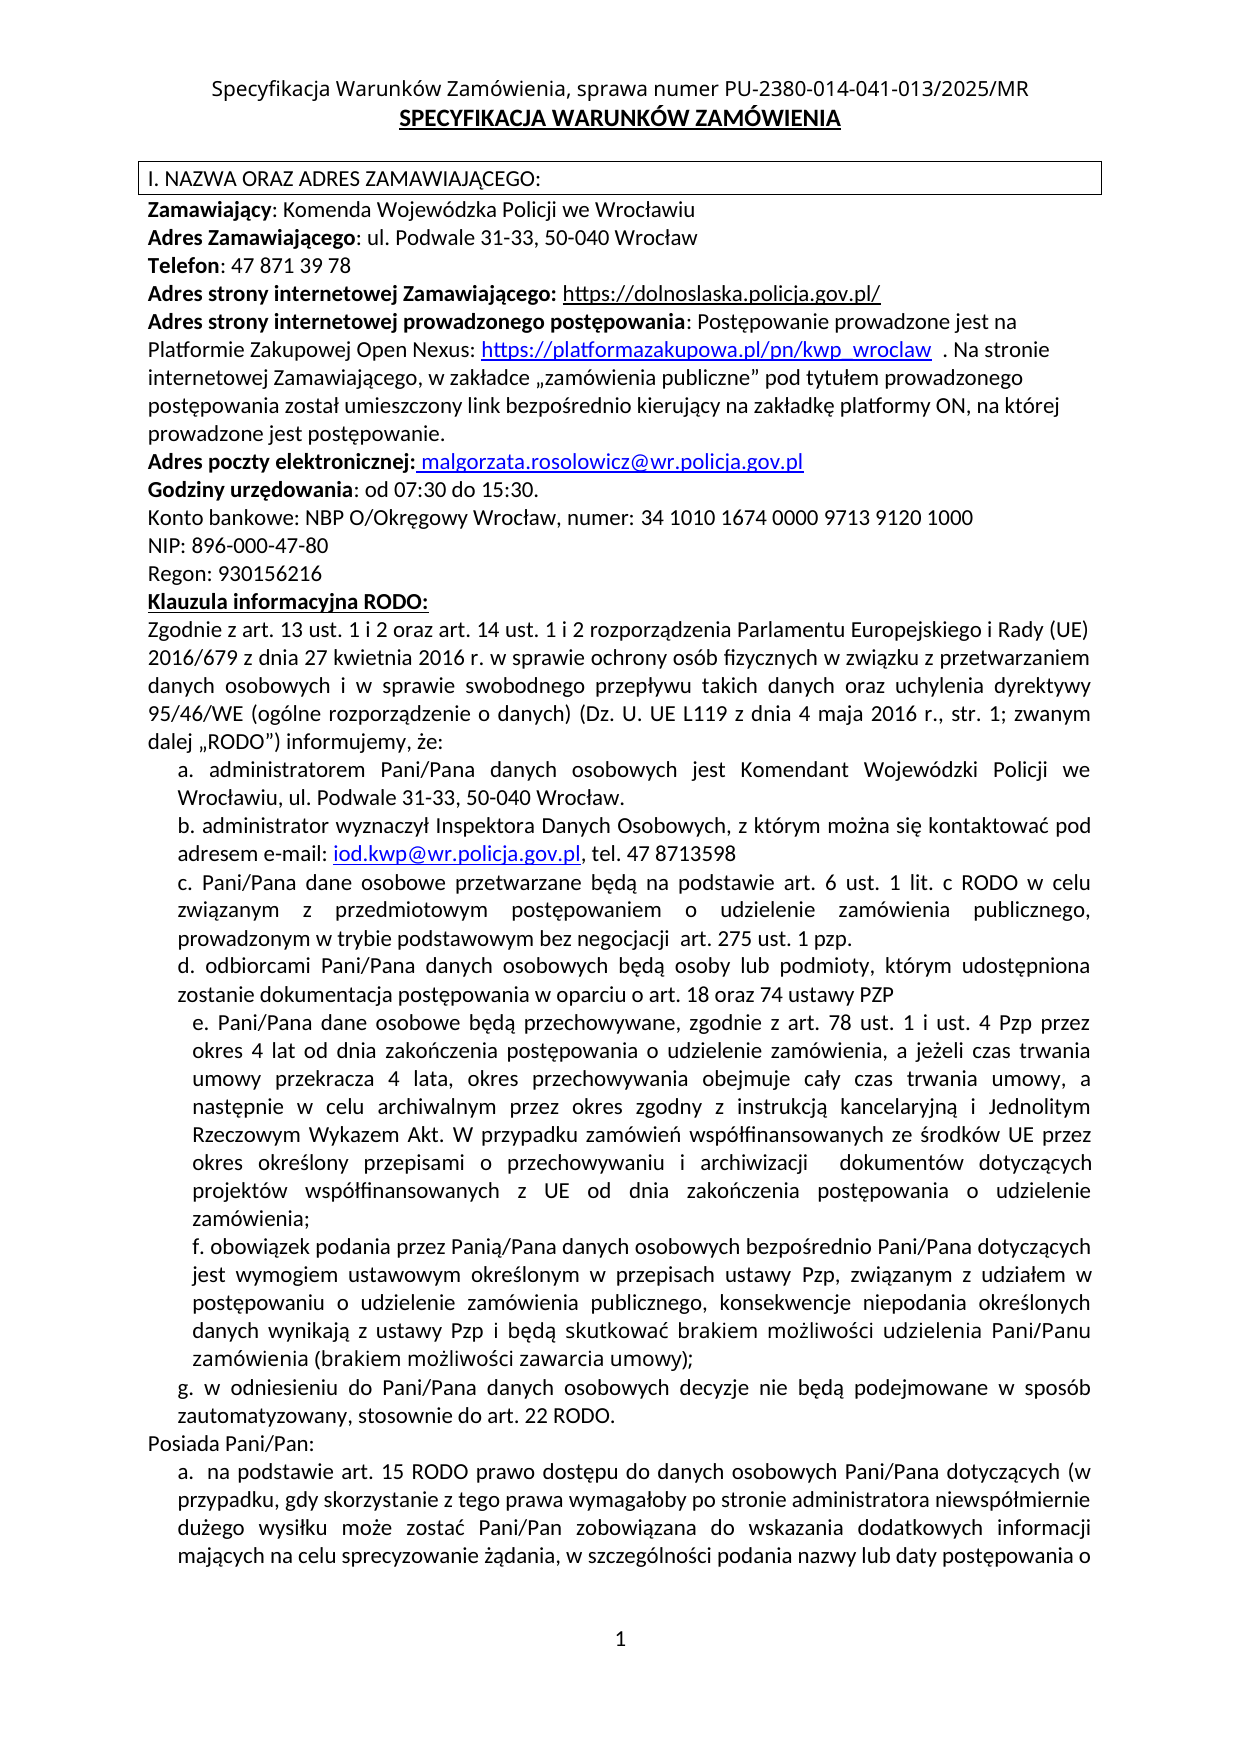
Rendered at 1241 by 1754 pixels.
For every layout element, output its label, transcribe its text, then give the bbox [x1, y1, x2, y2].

text Zgodnie z art. 13 ust. 1 i 2 oraz art. 14 ust. 1 i 2 rozporządzenia Parlamentu Europejskiego i Rady (UE) 2016/679 z dnia 27 kwietnia 2016 r. w sprawie ochrony osób fizycznych w związku z przetwarzaniem danych osobowych i w sprawie swobodnego przepływu takich danych oraz uchylenia dyrektywy 95/46/WE (ogólne rozporządzenie o danych) (Dz. U. UE L119 z dnia 4 maja 2016 r., str. 1; zwanym dalej „RODO”) informujemy, że: [148, 615, 1092, 756]
text c. Pani/Pana dane osobowe przetwarzane będą na podstawie art. 6 ust. 1 lit. c RODO w celu związanym z przedmiotowym postępowaniem o udzielenie zamówienia publicznego, prowadzonym w trybie podstawowym bez negocjacji art. 275 ust. 1 pzp. [177, 868, 1092, 952]
text Adres strony internetowej Zamawiającego: https://dolnoslaska.policja.gov.pl/ [148, 279, 1092, 307]
text Adres Zamawiającego: ul. Podwale 31-33, 50-040 Wrocław [148, 223, 1092, 251]
text Konto bankowe: NBP O/Okręgowy Wrocław, numer: 34 1010 1674 0000 9713 9120 1000 [148, 503, 1092, 531]
list e. Pani/Pana dane osobowe będą przechowywane, zgodnie z art. 78 ust. 1 i ust. 4 Pzp przez okres 4 lat od dnia zakończenia postępowania o udzielenie zamówienia, a jeżeli czas trwania umowy przekracza 4 lata, okres przechowywania obejmuje cały czas trwania umowy, a następnie w celu archiwalnym przez okres zgodny z instrukcją kancelaryjną i Jednolitym Rzeczowym Wykazem Akt. W przypadku zamówień współfinansowanych ze środków UE przez okres określony przepisami o przechowywaniu i archiwizacji dokumentów dotyczących projektów współfinansowanych z UE od dnia zakończenia postępowania o udzielenie zamówienia; [192, 1008, 1092, 1232]
text Godziny urzędowania: od 07:30 do 15:30. [148, 475, 1092, 503]
text Regon: 930156216 [148, 559, 1092, 587]
text d. odbiorcami Pani/Pana danych osobowych będą osoby lub podmioty, którym udostępniona zostanie dokumentacja postępowania w oparciu o art. 18 oraz 74 ustawy PZP [177, 952, 1092, 1008]
text Telefon: 47 871 39 78 [148, 251, 1092, 279]
text Adres strony internetowej prowadzonego postępowania: Postępowanie prowadzone jest na Platformie Zakupowej Open Nexus: https://platformazakupowa.pl/pn/kwp_wroclaw . Na stronie internetowej Zamawiającego, w zakładce „zamówienia publiczne” pod tytułem prowadzonego postępowania został umieszczony link bezpośrednio kierujący na zakładkę platformy ON, na której prowadzone jest postępowanie. [148, 307, 1092, 447]
text b. administrator wyznaczył Inspektora Danych Osobowych, z którym można się kontaktować pod adresem e-mail: iod.kwp@wr.policja.gov.pl, tel. 47 8713598 [177, 812, 1092, 868]
list f. obowiązek podania przez Panią/Pana danych osobowych bezpośrednio Pani/Pana dotyczących jest wymogiem ustawowym określonym w przepisach ustawy Pzp, związanym z udziałem w postępowaniu o udzielenie zamówienia publicznego, konsekwencje niepodania określonych danych wynikają z ustawy Pzp i będą skutkować brakiem możliwości udzielenia Pani/Panu zamówienia (brakiem możliwości zawarcia umowy); [192, 1232, 1092, 1373]
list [177, 1457, 1092, 1569]
text SPECYFIKACJA WARUNKÓW ZAMÓWIENIA [148, 102, 1092, 133]
text a. administratorem Pani/Pana danych osobowych jest Komendant Wojewódzki Policji we Wrocławiu, ul. Podwale 31-33, 50-040 Wrocław. [177, 756, 1092, 812]
text I. NAZWA ORAZ ADRES ZAMAWIAJĄCEGO: [139, 162, 1101, 194]
text g. w odniesieniu do Pani/Pana danych osobowych decyzje nie będą podejmowane w sposób zautomatyzowany, stosownie do art. 22 RODO. [177, 1373, 1092, 1429]
text NIP: 896-000-47-80 [148, 531, 1092, 559]
text Adres poczty elektronicznej: malgorzata.rosolowicz@wr.policja.gov.pl [148, 447, 1092, 475]
text Klauzula informacyjna RODO: [148, 587, 1092, 615]
text Zamawiający: Komenda Wojewódzka Policji we Wrocławiu [148, 195, 1092, 223]
text Posiada Pani/Pan: [148, 1429, 1092, 1457]
